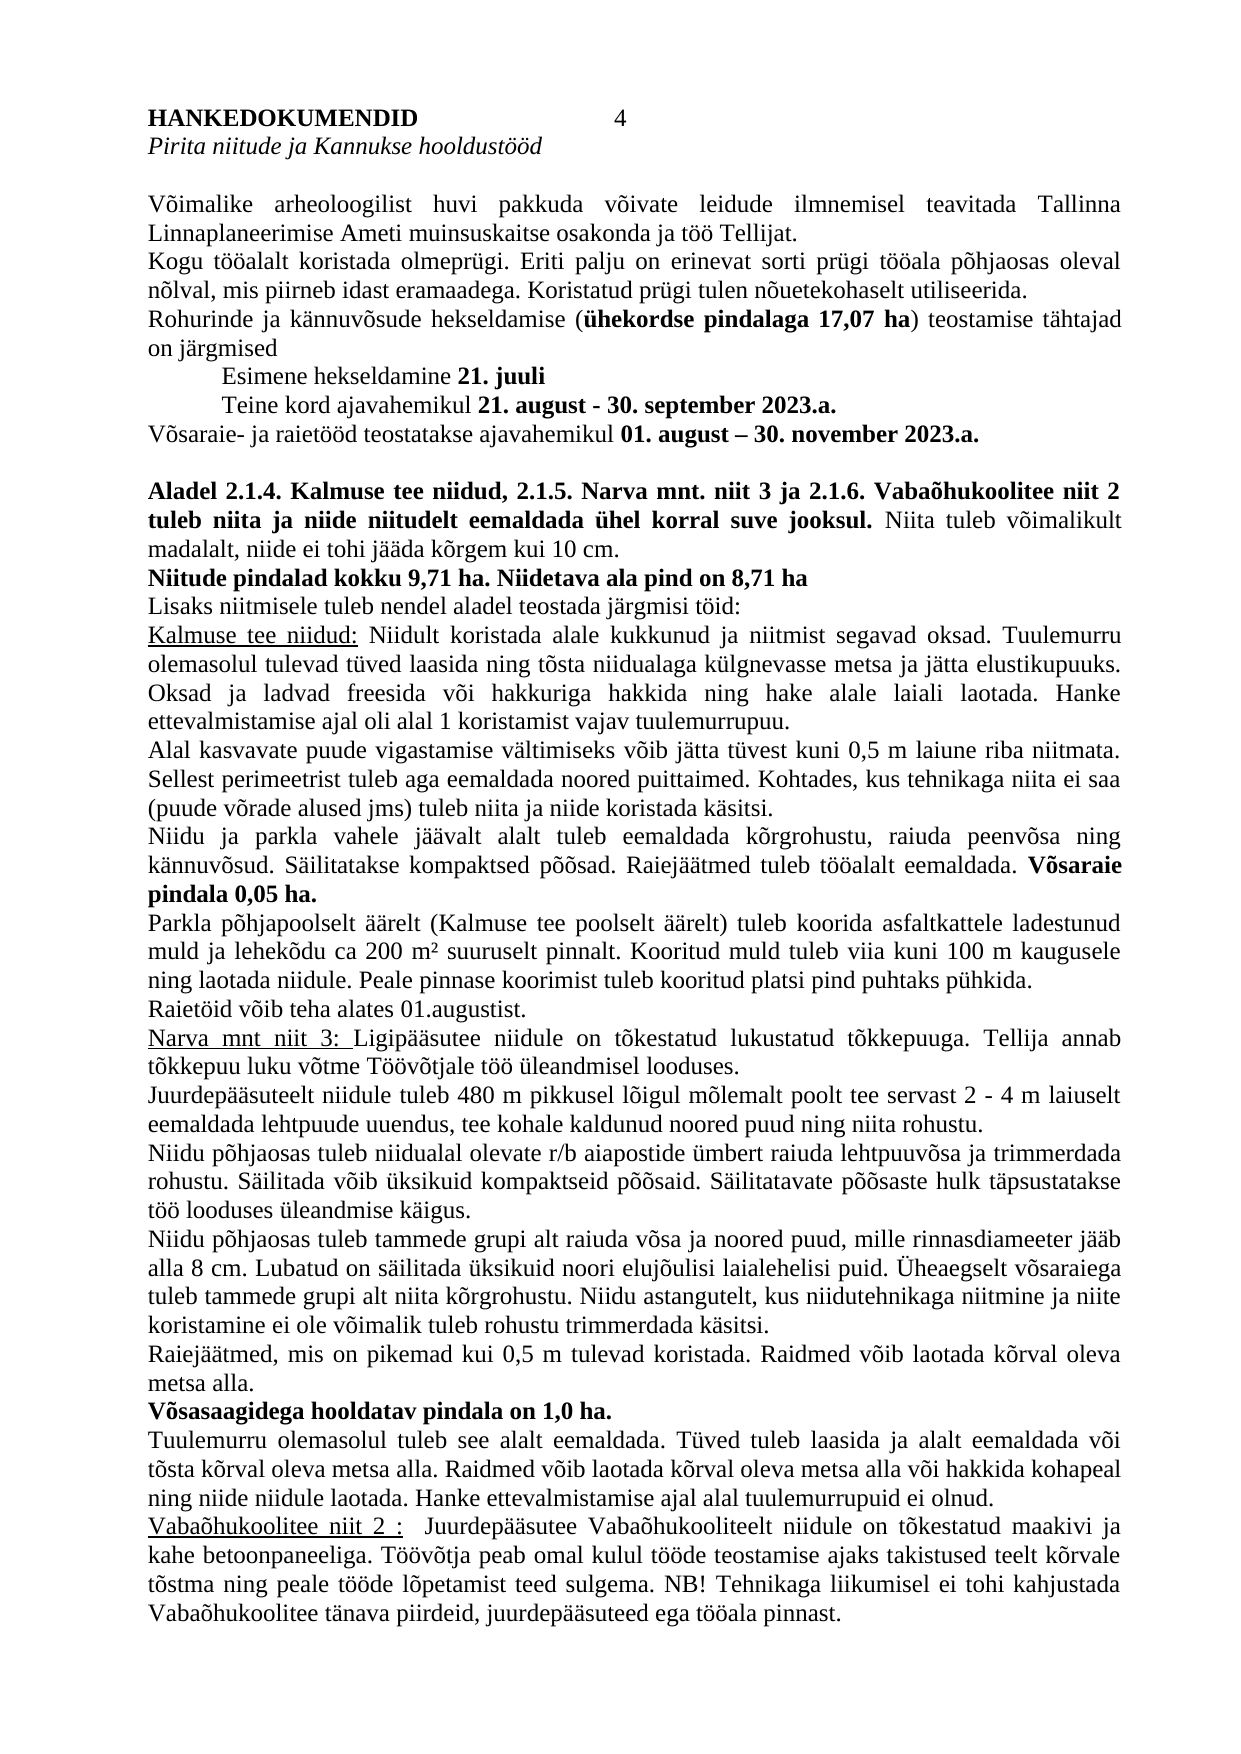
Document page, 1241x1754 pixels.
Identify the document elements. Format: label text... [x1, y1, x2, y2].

text Kalmuse tee niidud: Niidult koristada alale kukkunud ja niitmist segavad oksad. Tuulemurru olemasolul tulevad tüved laasida ning tõsta niidualaga külgnevasse metsa ja jätta elustikupuuks. Oksad ja ladvad freesida või hakkuriga hakkida ning hake alale laiali laotada. Hanke ettevalmistamise ajal oli alal 1 koristamist vajav tuulemurrupuu. [148, 620, 1122, 735]
text Kogu tööalalt koristada olmeprügi. Eriti palju on erinevat sorti prügi tööala põhjaosas oleval nõlval, mis piirneb idast eramaadega. Koristatud prügi tulen nõuetekohaselt utiliseerida. [148, 246, 1122, 304]
text Raiejäätmed, mis on pikemad kui 0,5 m tulevad koristada. Raidmed võib laotada kõrval oleva metsa alla. [148, 1339, 1122, 1396]
text Lisaks niitmisele tuleb nendel aladel teostada järgmisi töid: [148, 591, 1122, 620]
text Juurdepääsuteelt niidule tuleb 480 m pikkusel lõigul mõlemalt poolt tee servast 2 - 4 m laiuselt eemaldada lehtpuude uuendus, tee kohale kaldunud noored puud ning niita rohustu. [148, 1080, 1122, 1138]
text Alal kasvavate puude vigastamise vältimiseks võib jätta tüvest kuni 0,5 m laiune riba niitmata. Sellest perimeetrist tuleb aga eemaldada noored puittaimed. Kohtades, kus tehnikaga niita ei saa (puude võrade alused jms) tuleb niita ja niide koristada käsitsi. [148, 735, 1122, 821]
text Esimene hekseldamine 21. juuli [148, 361, 1122, 390]
text Võsasaagidega hooldatav pindala on 1,0 ha. [148, 1396, 1122, 1425]
text Teine kord ajavahemikul 21. august - 30. september 2023.a. [148, 390, 1122, 419]
text Raietöid võib teha alates 01.augustist. [148, 994, 1122, 1023]
text Niidu põhjaosas tuleb tammede grupi alt raiuda võsa ja noored puud, mille rinnasdiameeter jääb alla 8 cm. Lubatud on säilitada üksikuid noori elujõulisi laialehelisi puid. Üheaegselt võsaraiega tuleb tammede grupi alt niita kõrgrohustu. Niidu astangutelt, kus niidutehnikaga niitmine ja niite koristamine ei ole võimalik tuleb rohustu trimmerdada käsitsi. [148, 1224, 1122, 1339]
text Rohurinde ja kännuvõsude hekseldamise (ühekordse pindalaga 17,07 ha) teostamise tähtajad on järgmised [148, 304, 1122, 361]
text Tuulemurru olemasolul tuleb see alalt eemaldada. Tüved tuleb laasida ja alalt eemaldada või tõsta kõrval oleva metsa alla. Raidmed võib laotada kõrval oleva metsa alla või hakkida kohapeal ning niide niidule laotada. Hanke ettevalmistamise ajal alal tuulemurrupuid ei olnud. [148, 1425, 1122, 1511]
text Aladel 2.1.4. Kalmuse tee niidud, 2.1.5. Narva mnt. niit 3 ja 2.1.6. Vabaõhukoolitee niit 2 tuleb niita ja niide niitudelt eemaldada ühel korral suve jooksul. Niita tuleb võimalikult madalalt, niide ei tohi jääda kõrgem kui 10 cm. [148, 476, 1122, 563]
text Võsaraie- ja raietööd teostatakse ajavahemikul 01. august – 30. november 2023.a. [148, 419, 1122, 448]
text Parkla põhjapoolselt äärelt (Kalmuse tee poolselt äärelt) tuleb koorida asfaltkattele ladestunud muld ja lehekõdu ca 200 m² suuruselt pinnalt. Kooritud muld tuleb viia kuni 100 m kaugusele ning laotada niidule. Peale pinnase koorimist tuleb kooritud platsi pind puhtaks pühkida. [148, 908, 1122, 994]
text Niidu ja parkla vahele jäävalt alalt tuleb eemaldada kõrgrohustu, raiuda peenvõsa ning kännuvõsud. Säilitatakse kompaktsed põõsad. Raiejäätmed tuleb tööalalt eemaldada. Võsaraie pindala 0,05 ha. [148, 821, 1122, 908]
text Võimalike arheoloogilist huvi pakkuda võivate leidude ilmnemisel teavitada Tallinna Linnaplaneerimise Ameti muinsuskaitse osakonda ja töö Tellijat. [148, 189, 1122, 246]
text Niidu põhjaosas tuleb niidualal olevate r/b aiapostide ümbert raiuda lehtpuuvõsa ja trimmerdada rohustu. Säilitada võib üksikuid kompaktseid põõsaid. Säilitatavate põõsaste hulk täpsustatakse töö looduses üleandmise käigus. [148, 1138, 1122, 1224]
text Narva mnt niit 3: Ligipääsutee niidule on tõkestatud lukustatud tõkkepuuga. Tellija annab tõkkepuu luku võtme Töövõtjale töö üleandmisel looduses. [148, 1023, 1122, 1080]
text Niitude pindalad kokku 9,71 ha. Niidetava ala pind on 8,71 ha [148, 563, 1122, 591]
text Vabaõhukoolitee niit 2 : Juurdepääsutee Vabaõhukooliteelt niidule on tõkestatud maakivi ja kahe betoonpaneeliga. Töövõtja peab omal kulul tööde teostamise ajaks takistused teelt kõrvale tõstma ning peale tööde lõpetamist teed sulgema. NB! Tehnikaga liikumisel ei tohi kahjustada Vabaõhukoolitee tänava piirdeid, juurdepääsuteed ega tööala pinnast. [148, 1511, 1122, 1626]
